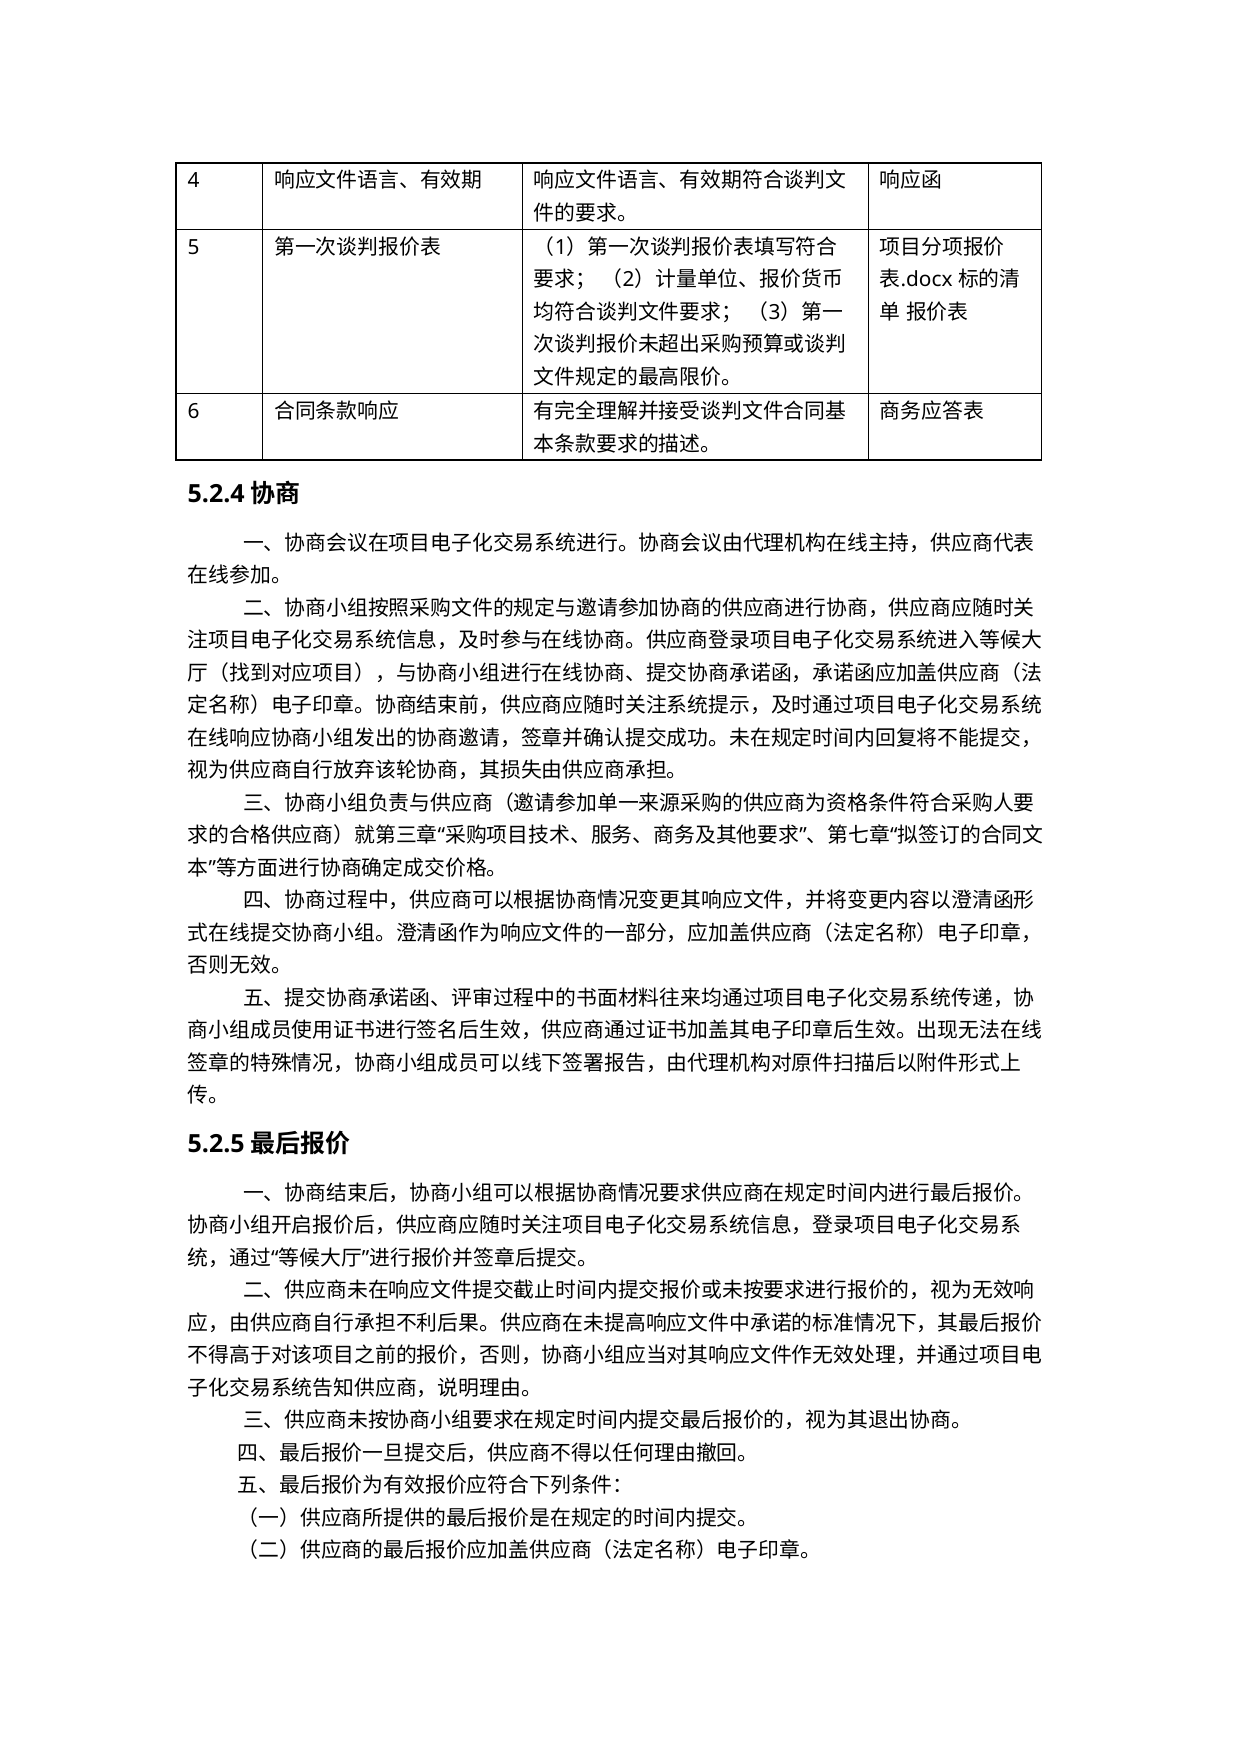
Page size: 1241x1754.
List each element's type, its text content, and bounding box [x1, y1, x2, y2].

text 四、最后报价一旦提交后，供应商不得以任何理由撤回。 [187, 1436, 1053, 1468]
text 五、提交协商承诺函、评审过程中的书面材料往来均通过项目电子化交易系统传递，协商小组成员使用证书进行签名后生效，供应商通过证书加盖其电子印章后生效。出现无法在线签章的特殊情况，协商小组成员可以线下签署报告，由代理机构对原件扫描后以附件形式上传。 [187, 981, 1053, 1111]
text 一、协商结束后，协商小组可以根据协商情况要求供应商在规定时间内进行最后报价。协商小组开启报价后，供应商应随时关注项目电子化交易系统信息，登录项目电子化交易系统，通过“等候大厅”进行报价并签章后提交。 [187, 1176, 1053, 1273]
text 二、供应商未在响应文件提交截止时间内提交报价或未按要求进行报价的，视为无效响应，由供应商自行承担不利后果。供应商在未提高响应文件中承诺的标准情况下，其最后报价不得高于对该项目之前的报价，否则，协商小组应当对其响应文件作无效处理，并通过项目电子化交易系统告知供应商，说明理由。 [187, 1273, 1053, 1403]
table_cell （1）第一次谈判报价表填写符合要求； （2）计量单位、报价货币均符合谈判文件要求； （3）第一次谈判报价未超出采购预算或谈判文件规定的最高限价。 [523, 230, 868, 393]
text 5.2.4协商 [187, 461, 1053, 526]
table_cell 合同条款响应 [263, 394, 522, 459]
table_cell 商务应答表 [869, 394, 1041, 459]
text 五、最后报价为有效报价应符合下列条件： [187, 1468, 1053, 1501]
table_cell 响应函 [869, 164, 1041, 228]
table_cell 4 [177, 164, 262, 228]
text 四、协商过程中，供应商可以根据协商情况变更其响应文件，并将变更内容以澄清函形式在线提交协商小组。澄清函作为响应文件的一部分，应加盖供应商（法定名称）电子印章，否则无效。 [187, 883, 1053, 981]
table_cell 5 [177, 230, 262, 393]
table_cell 有完全理解并接受谈判文件合同基本条款要求的描述。 [523, 394, 868, 459]
table_cell 6 [177, 394, 262, 459]
text 一、协商会议在项目电子化交易系统进行。协商会议由代理机构在线主持，供应商代表在线参加。 [187, 526, 1053, 591]
text （一）供应商所提供的最后报价是在规定的时间内提交。 [187, 1501, 1053, 1533]
table_cell 第一次谈判报价表 [263, 230, 522, 393]
text 5.2.5最后报价 [187, 1111, 1053, 1176]
text （二）供应商的最后报价应加盖供应商（法定名称）电子印章。 [187, 1533, 1053, 1566]
table_cell 响应文件语言、有效期 [263, 164, 522, 228]
text 二、协商小组按照采购文件的规定与邀请参加协商的供应商进行协商，供应商应随时关注项目电子化交易系统信息，及时参与在线协商。供应商登录项目电子化交易系统进入等候大厅（找到对应项目），与协商小组进行在线协商、提交协商承诺函，承诺函应加盖供应商（法定名称）电子印章。协商结束前，供应商应随时关注系统提示，及时通过项目电子化交易系统在线响应协商小组发出的协商邀请，签章并确认提交成功。未在规定时间内回复将不能提交，视为供应商自行放弃该轮协商，其损失由供应商承担。 [187, 591, 1053, 786]
text 三、协商小组负责与供应商（邀请参加单一来源采购的供应商为资格条件符合采购人要求的合格供应商）就第三章“采购项目技术、服务、商务及其他要求”、第七章“拟签订的合同文本”等方面进行协商确定成交价格。 [187, 786, 1053, 883]
text 三、供应商未按协商小组要求在规定时间内提交最后报价的，视为其退出协商。 [187, 1403, 1053, 1436]
table_cell 响应文件语言、有效期符合谈判文件的要求。 [523, 164, 868, 228]
table_cell 项目分项报价表.docx 标的清单 报价表 [869, 230, 1041, 393]
